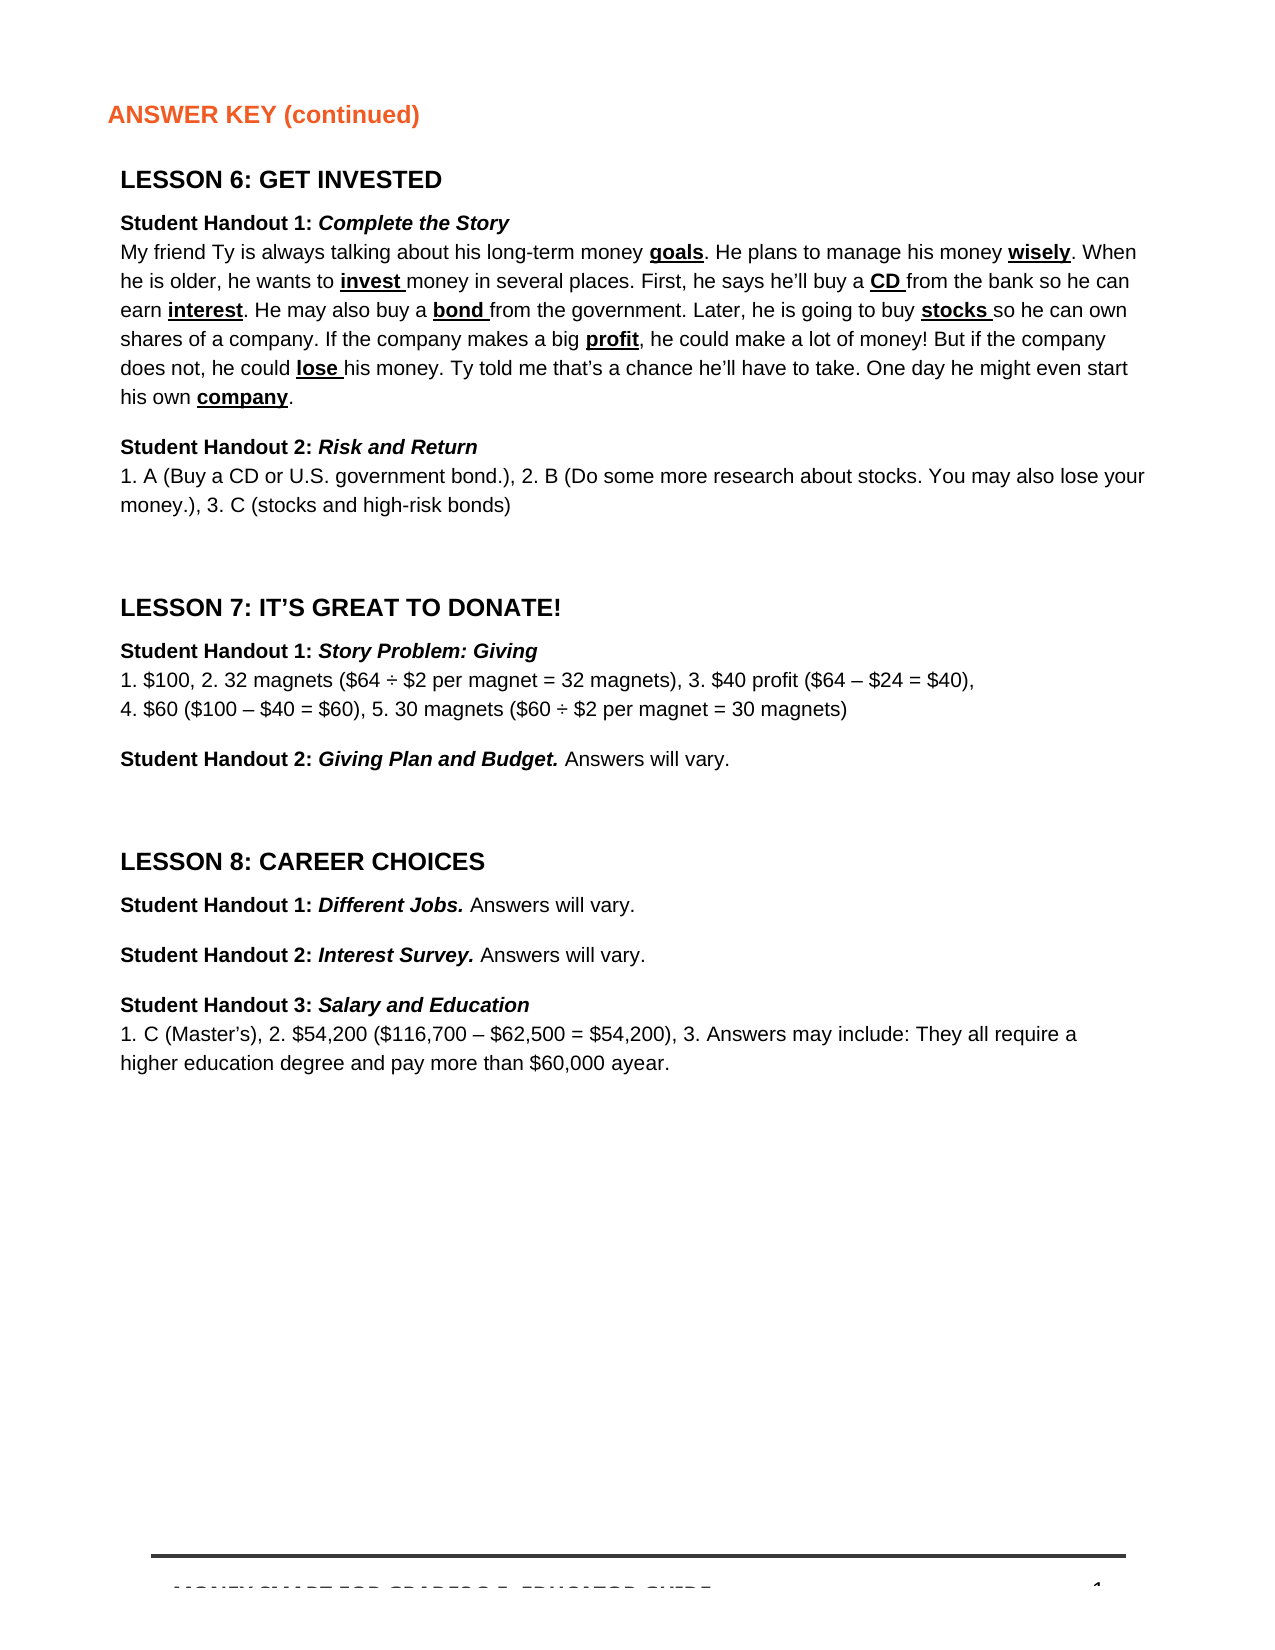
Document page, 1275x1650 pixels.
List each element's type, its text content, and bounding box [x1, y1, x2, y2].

text 1. A (Buy a CD or U.S. government bond.), 2. B (Do some more research about stocks. You may also lose your money.), 3. C (stocks and high-risk bonds) [120, 464, 1148, 517]
text Student Handout 1: Different Jobs. Answers will vary. [120, 893, 1142, 917]
text Student Handout 3: Salary and Education [120, 992, 1142, 1016]
text Student Handout 1: Complete the Story [120, 211, 1142, 235]
text 1. $100, 2. 32 magnets ($64 ÷ $2 per magnet = 32 magnets), 3. $40 profit ($64 – $24 = $40), 4. $60 ($100 – $40 = $60), 5. 30 magnets ($60 ÷ $2 per magnet = 30 magnets) [120, 668, 978, 721]
subtitle LESSON 7: IT’S GREAT TO DONATE! [120, 593, 1142, 622]
text Student Handout 2: Interest Survey. Answers will vary. [120, 942, 1142, 966]
text Student Handout 2: Giving Plan and Budget. Answers will vary. [120, 747, 1142, 771]
text My friend Ty is always talking about his long-term money goals. He plans to manage his money wisely. When he is older, he wants to invest money in several places. First, he says he’ll buy a CD from the bank so he can earn interest. He may also buy a bond from the government. Later, he is going to buy stocks so he can own shares of a company. If the company makes a big profit, he could make a lot of money! But if the company does not, he could lose his money. Ty told me that’s a chance he’ll have to take. One day he might even start his own company. [120, 240, 1139, 409]
list C (Master’s), 2. $54,200 ($116,700 – $62,500 = $54,200), 3. Answers may include: They all require a higher education degree and pay more than $60,000 ayear. [120, 1022, 1129, 1075]
text Student Handout 2: Risk and Return [120, 435, 1142, 459]
subtitle LESSON 8: CAREER CHOICES [120, 847, 1142, 876]
text Student Handout 1: Story Problem: Giving [120, 639, 1142, 663]
subtitle LESSON 6: GET INVESTED [120, 165, 1142, 194]
subtitle ANSWER KEY (continued) [107, 100, 1142, 128]
